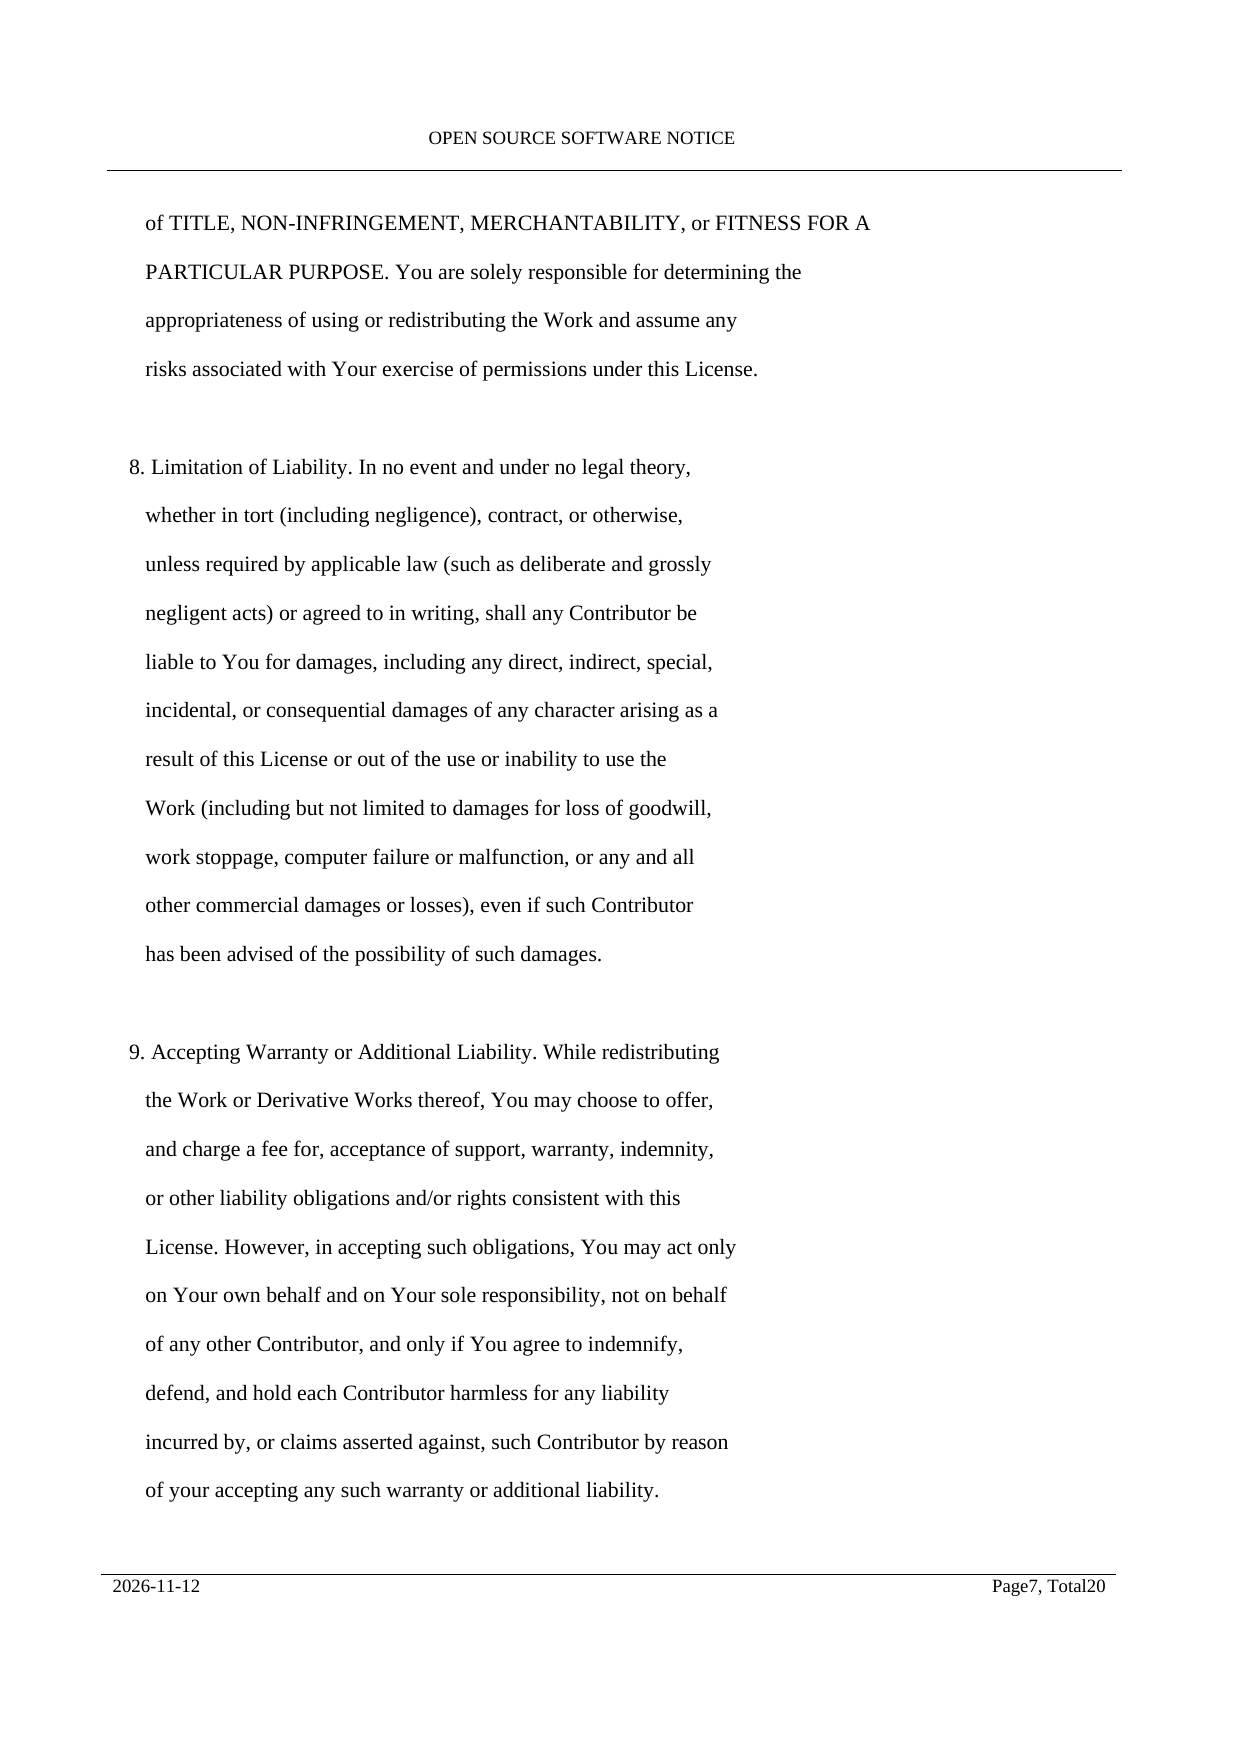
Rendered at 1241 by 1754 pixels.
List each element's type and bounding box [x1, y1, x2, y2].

text [112, 206, 1128, 1506]
